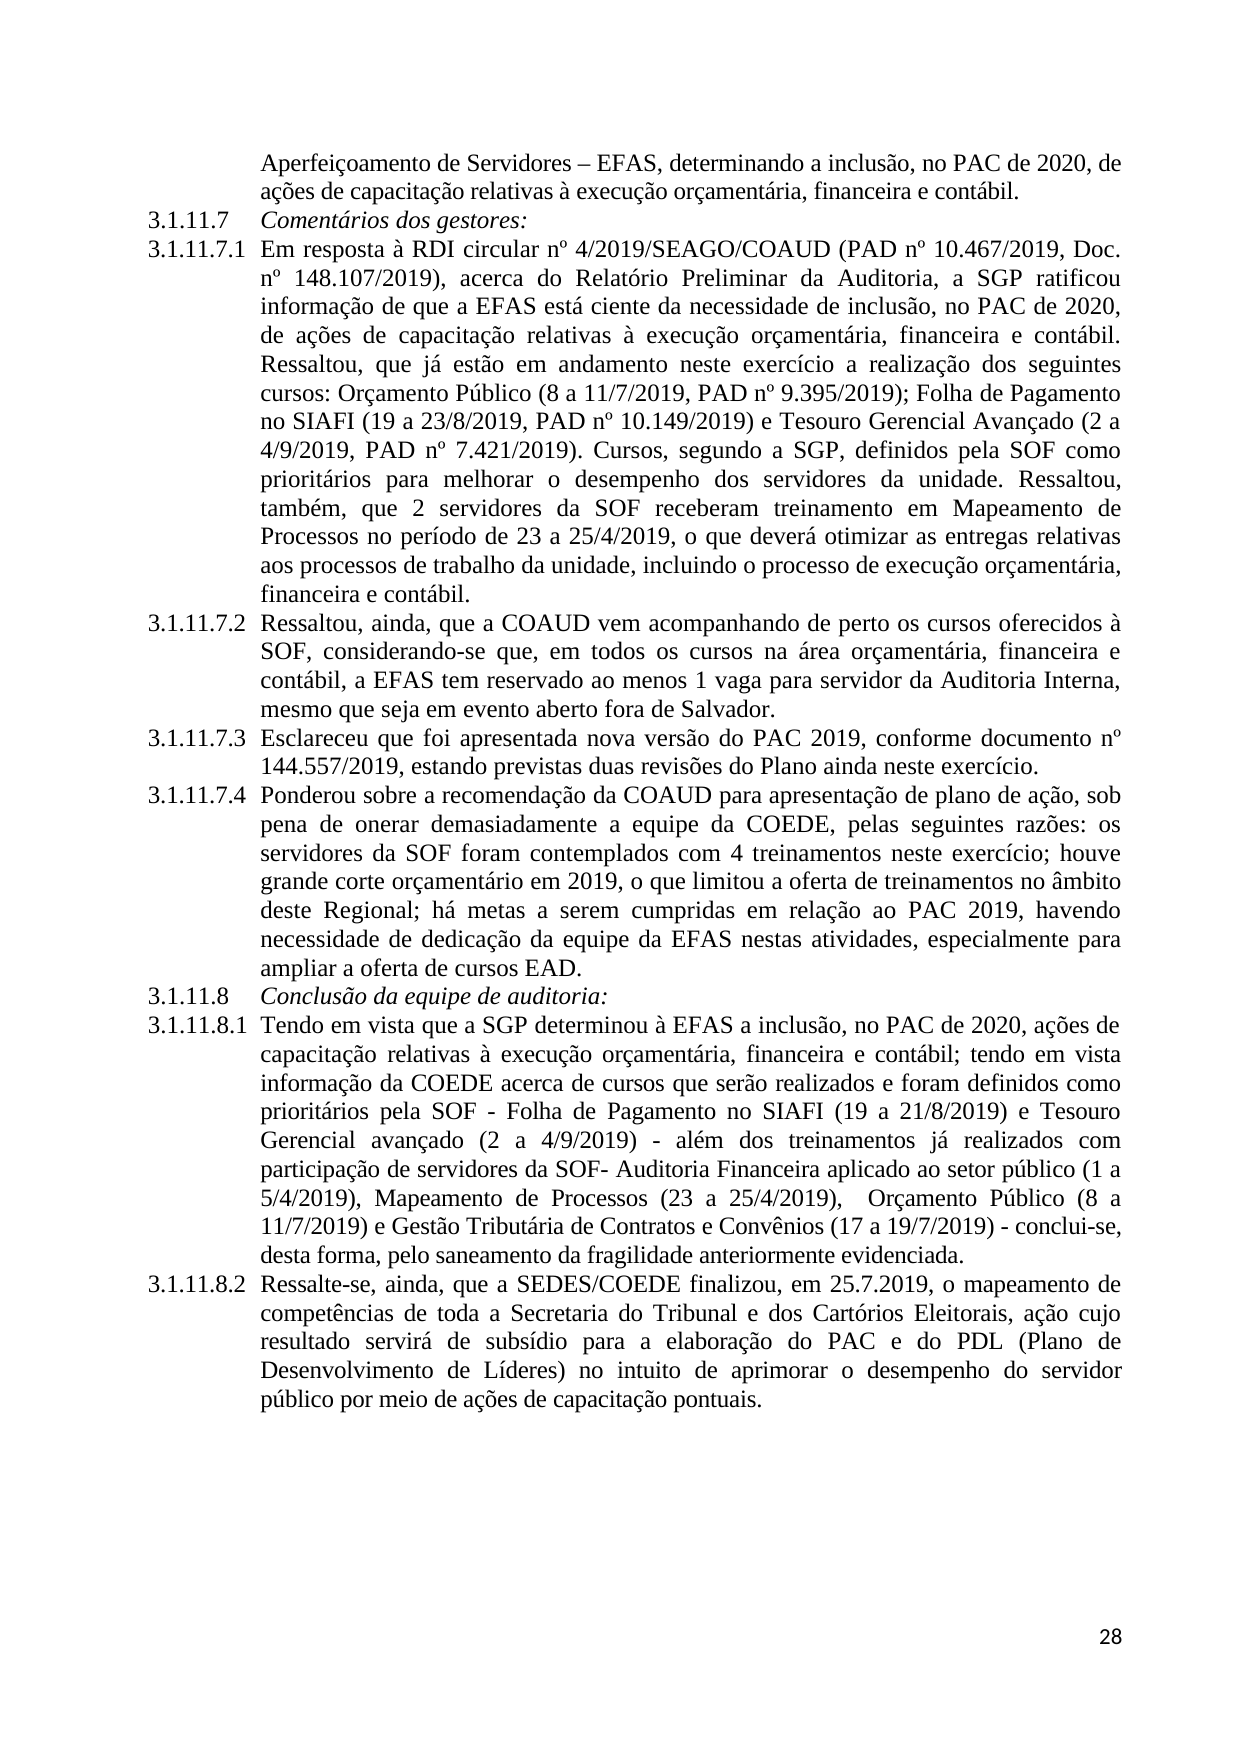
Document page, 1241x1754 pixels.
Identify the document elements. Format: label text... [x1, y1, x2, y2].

list Ponderou sobre a recomendação da COAUD para apresentação de plano de ação, sob pena de onerar demasiadamente a equipe da COEDE, pelas seguintes razões: os servidores da SOF foram contemplados com 4 treinamentos neste exercício; houve grande corte orçamentário em 2019, o que limitou a oferta de treinamentos no âmbito deste Regional; há metas a serem cumpridas em relação ao PAC 2019, havendo necessidade de dedicação da equipe da EFAS nestas atividades, especialmente para ampliar a oferta de cursos EAD. [148, 780, 1122, 981]
list Ressalte-se, ainda, que a SEDES/COEDE finalizou, em 25.7.2019, o mapeamento de competências de toda a Secretaria do Tribunal e dos Cartórios Eleitorais, ação cujo resultado servirá de subsídio para a elaboração do PAC e do PDL (Plano de Desenvolvimento de Líderes) no intuito de aprimorar o desempenho do servidor público por meio de ações de capacitação pontuais. [148, 1269, 1122, 1413]
list Esclareceu que foi apresentada nova versão do PAC 2019, conforme documento nº 144.557/2019, estando previstas duas revisões do Plano ainda neste exercício. [148, 723, 1122, 780]
list Em resposta à RDI circular nº 4/2019/SEAGO/COAUD (PAD nº 10.467/2019, Doc. nº 148.107/2019), acerca do Relatório Preliminar da Auditoria, a SGP ratificou informação de que a EFAS está ciente da necessidade de inclusão, no PAC de 2020, de ações de capacitação relativas à execução orçamentária, financeira e contábil. Ressaltou, que já estão em andamento neste exercício a realização dos seguintes cursos: Orçamento Público (8 a 11/7/2019, PAD nº 9.395/2019); Folha de Pagamento no SIAFI (19 a 23/8/2019, PAD nº 10.149/2019) e Tesouro Gerencial Avançado (2 a 4/9/2019, PAD nº 7.421/2019). Cursos, segundo a SGP, definidos pela SOF como prioritários para melhorar o desempenho dos servidores da unidade. Ressaltou, também, que 2 servidores da SOF receberam treinamento em Mapeamento de Processos no período de 23 a 25/4/2019, o que deverá otimizar as entregas relativas aos processos de trabalho da unidade, incluindo o processo de execução orçamentária, financeira e contábil. [148, 234, 1122, 608]
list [148, 148, 1122, 205]
list Ressaltou, ainda, que a COAUD vem acompanhando de perto os cursos oferecidos à SOF, considerando-se que, em todos os cursos na área orçamentária, financeira e contábil, a EFAS tem reservado ao menos 1 vaga para servidor da Auditoria Interna, mesmo que seja em evento aberto fora de Salvador. [148, 608, 1122, 723]
list Tendo em vista que a SGP determinou à EFAS a inclusão, no PAC de 2020, ações de capacitação relativas à execução orçamentária, financeira e contábil; tendo em vista informação da COEDE acerca de cursos que serão realizados e foram definidos como prioritários pela SOF - Folha de Pagamento no SIAFI (19 a 21/8/2019) e Tesouro Gerencial avançado (2 a 4/9/2019) - além dos treinamentos já realizados com participação de servidores da SOF- Auditoria Financeira aplicado ao setor público (1 a 5/4/2019), Mapeamento de Processos (23 a 25/4/2019), Orçamento Público (8 a 11/7/2019) e Gestão Tributária de Contratos e Convênios (17 a 19/7/2019) - conclui-se, desta forma, pelo saneamento da fragilidade anteriormente evidenciada. [148, 1010, 1122, 1269]
list Comentários dos gestores: [148, 205, 1122, 234]
list Conclusão da equipe de auditoria: [148, 981, 1122, 1010]
